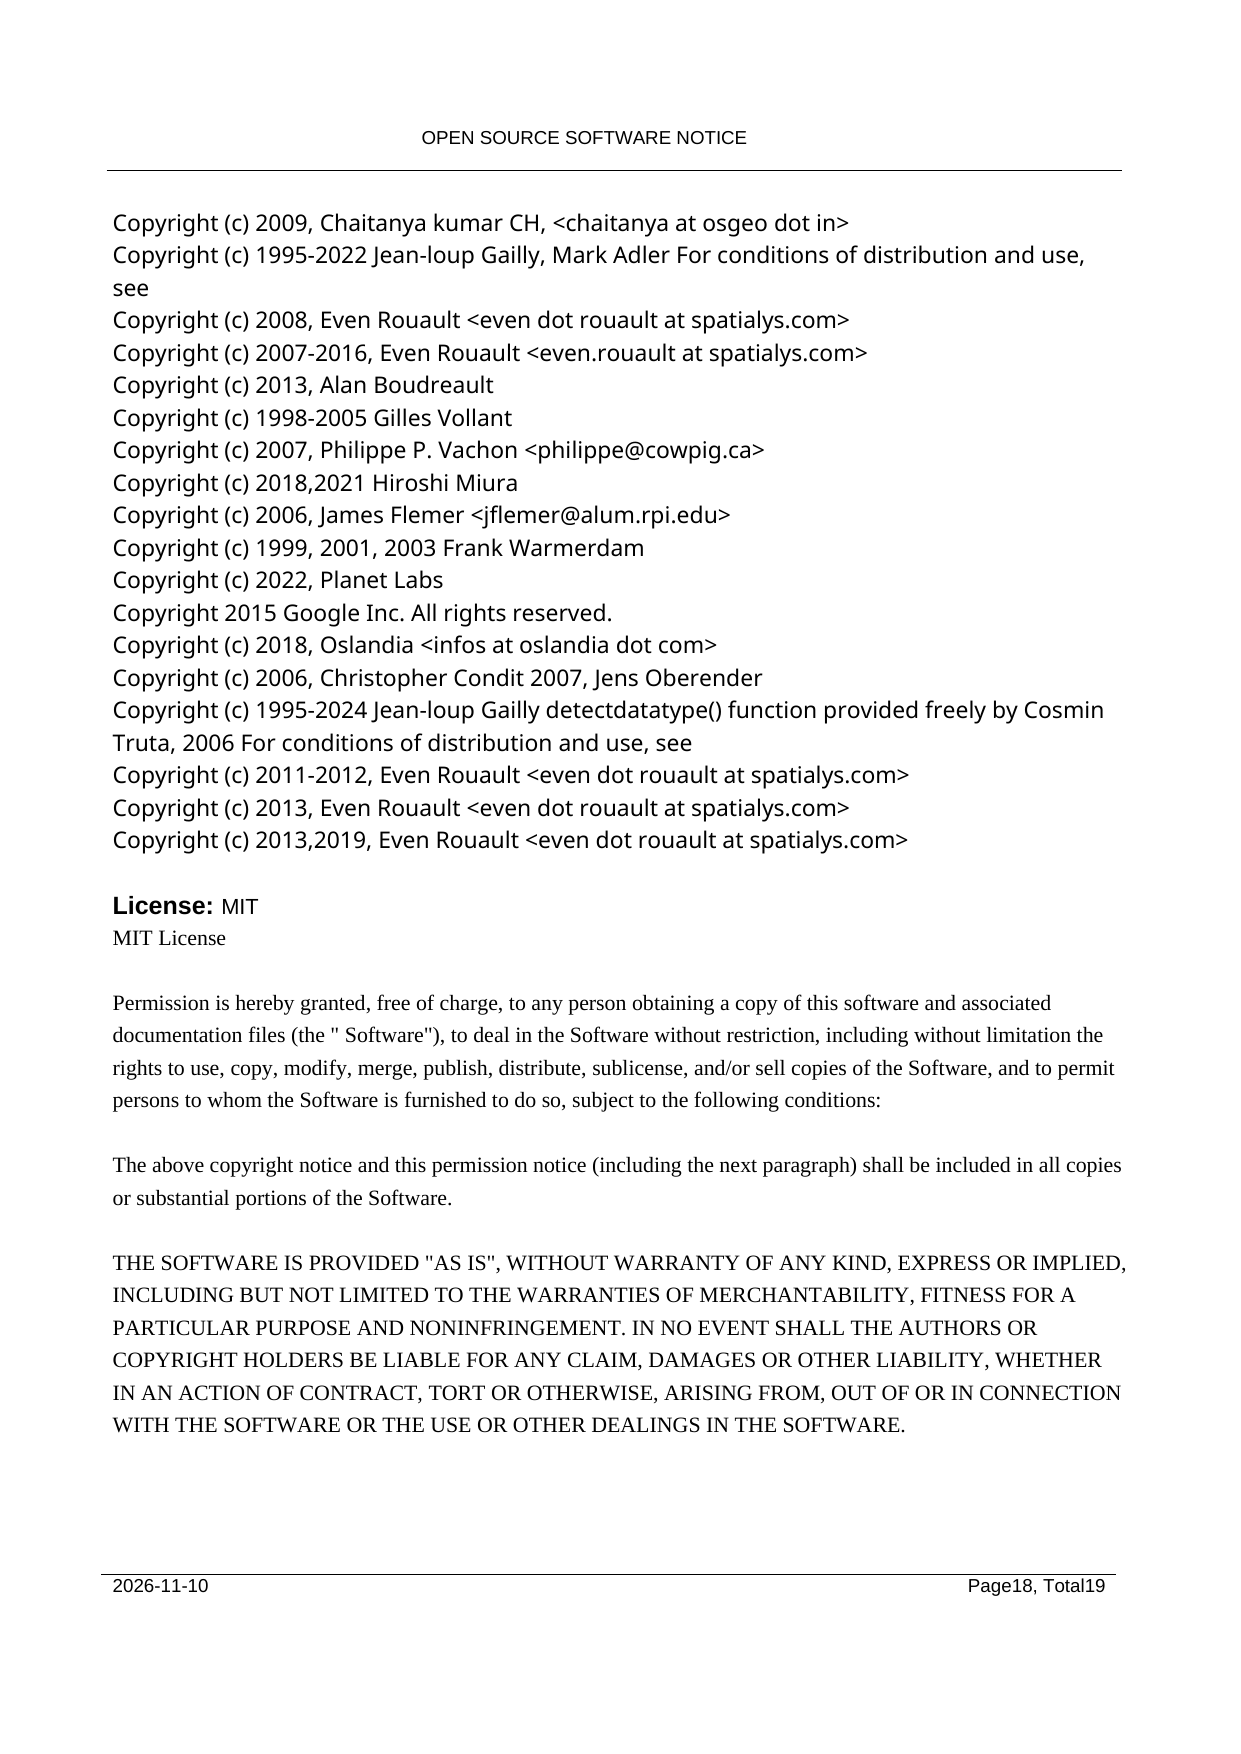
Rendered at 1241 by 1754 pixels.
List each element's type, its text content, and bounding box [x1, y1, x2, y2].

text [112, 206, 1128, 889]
text License: MIT [112, 889, 1128, 921]
text MIT License Permission is hereby granted, free of charge, to any person obtaining a copy of this software and associated documentation files (the " Software"), to deal in the Software without restriction, including without limitation the rights to use, copy, modify, merge, publish, distribute, sublicense, and/or sell copies of the Software, and to permit persons to whom the Software is furnished to do so, subject to the following conditions: The above copyright notice and this permission notice (including the next paragraph) shall be included in all copies or substantial portions of the Software. THE SOFTWARE IS PROVIDED "AS IS", WITHOUT WARRANTY OF ANY KIND, EXPRESS OR IMPLIED, INCLUDING BUT NOT LIMITED TO THE WARRANTIES OF MERCHANTABILITY, FITNESS FOR A PARTICULAR PURPOSE AND NONINFRINGEMENT. IN NO EVENT SHALL THE AUTHORS OR COPYRIGHT HOLDERS BE LIABLE FOR ANY CLAIM, DAMAGES OR OTHER LIABILITY, WHETHER IN AN ACTION OF CONTRACT, TORT OR OTHERWISE, ARISING FROM, OUT OF OR IN CONNECTION WITH THE SOFTWARE OR THE USE OR OTHER DEALINGS IN THE SOFTWARE. [112, 921, 1128, 1474]
